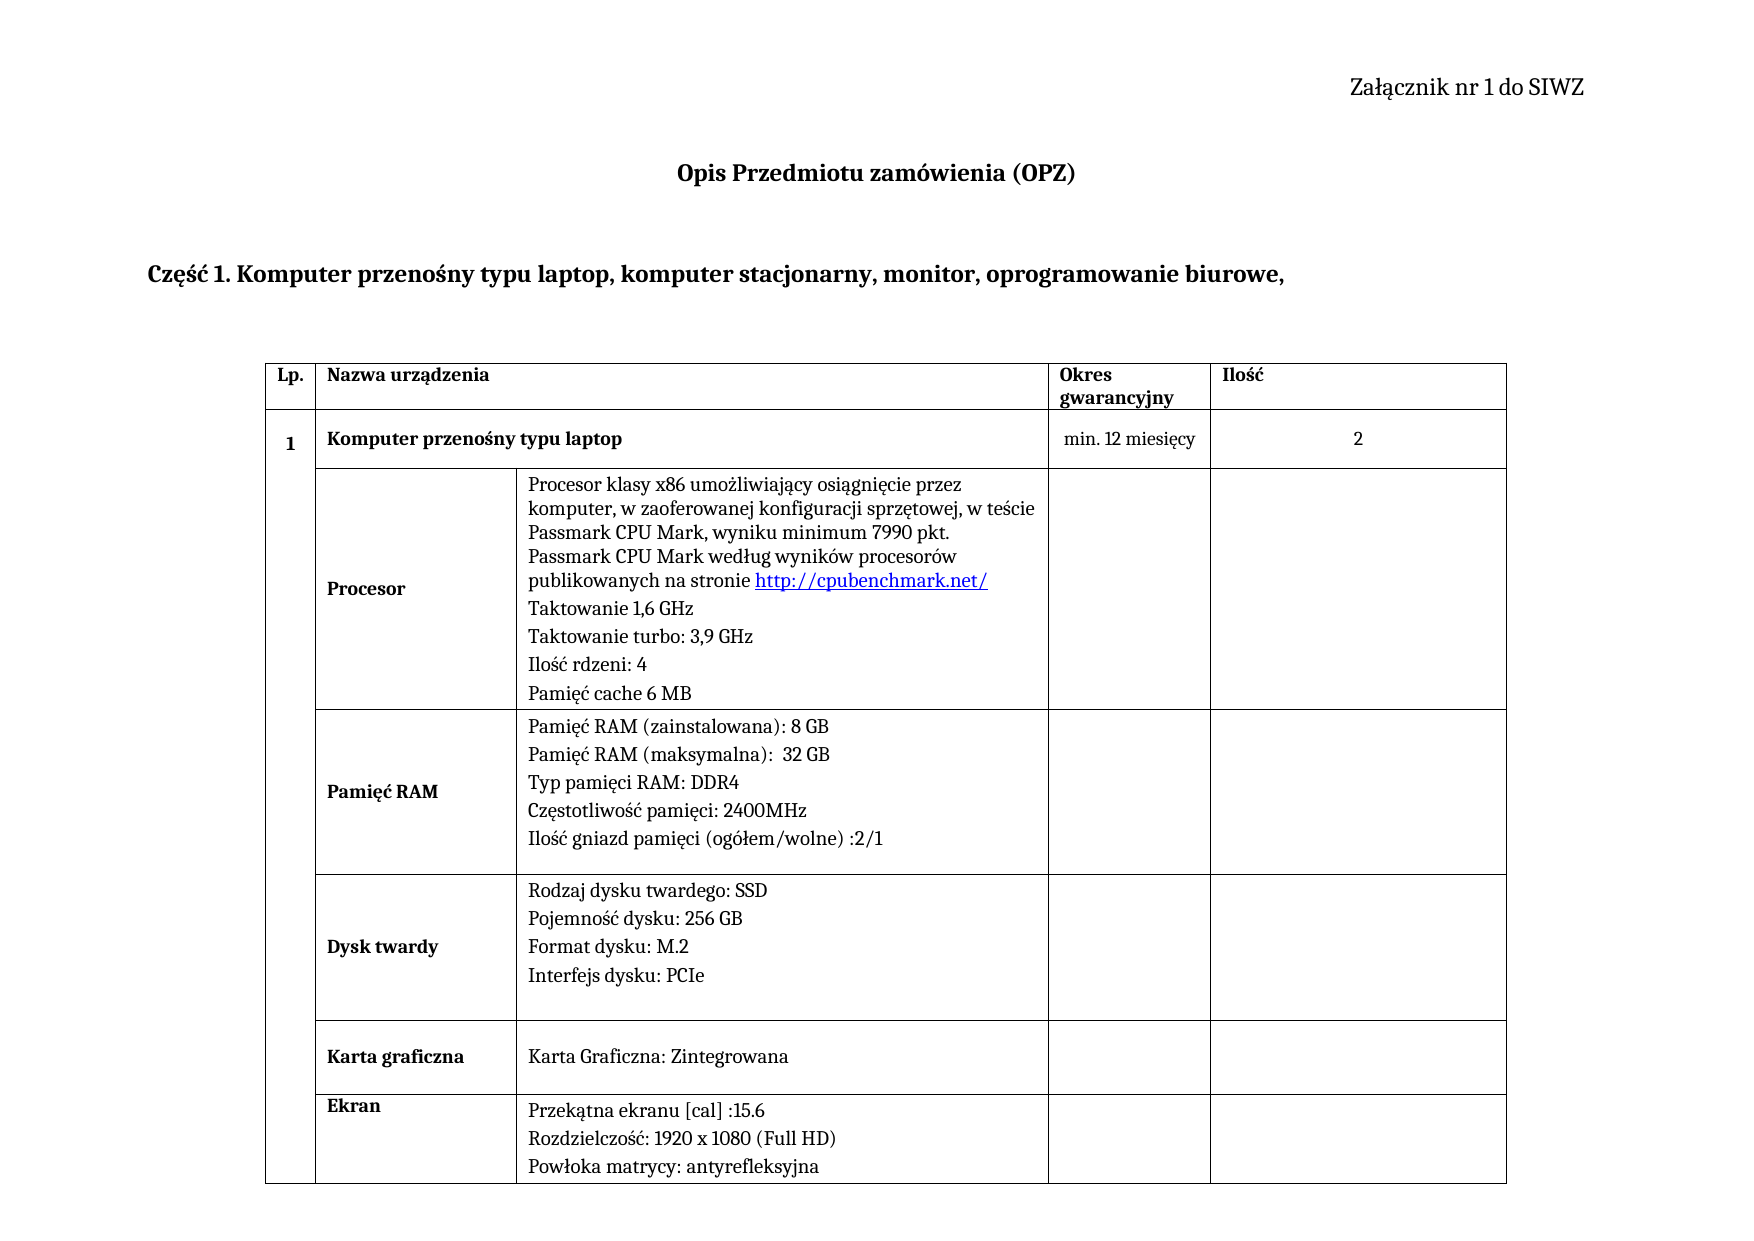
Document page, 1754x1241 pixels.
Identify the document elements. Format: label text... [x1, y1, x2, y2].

table_cell [1049, 469, 1210, 709]
text Załącznik nr 1 do SIWZ [148, 73, 1606, 102]
table_cell [1211, 1095, 1506, 1183]
table_header Ilość [1211, 364, 1506, 409]
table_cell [517, 1095, 1048, 1183]
table_cell [1049, 875, 1210, 1019]
table_cell 2 [1211, 410, 1506, 468]
table_cell Karta Graficzna: Zintegrowana [517, 1021, 1048, 1093]
table_cell Rodzaj dysku twardego: SSD Pojemność dysku: 256 GB Format dysku: M.2 Interfejs dysku: PCIe [517, 875, 1048, 1019]
table_cell Pamięć RAM (zainstalowana): 8 GB Pamięć RAM (maksymalna): 32 GB Typ pamięci RAM: DDR4 Częstotliwość pamięci: 2400MHz Ilość gniazd pamięci (ogółem/wolne) :2/1 [517, 710, 1048, 874]
table_header Okres gwarancyjny [1049, 364, 1210, 409]
table_header Lp. [266, 364, 315, 409]
table_cell [1049, 1095, 1210, 1183]
table_cell [1211, 710, 1506, 874]
table_cell [1049, 710, 1210, 874]
text Część 1. Komputer przenośny typu laptop, komputer stacjonarny, monitor, oprogramowanie biurowe, [148, 260, 1606, 289]
table_cell [1211, 875, 1506, 1019]
table_header Nazwa urządzenia [316, 364, 1048, 409]
table_cell [1211, 469, 1506, 709]
text Opis Przedmiotu zamówienia (OPZ) [148, 159, 1606, 188]
table_cell Pamięć RAM [316, 710, 516, 874]
table_cell Ekran [316, 1095, 516, 1183]
table_cell Procesor [316, 469, 516, 709]
table_cell Procesor klasy x86 umożliwiający osiągnięcie przez komputer, w zaoferowanej konfiguracji sprzętowej, w teście Passmark CPU Mark, wyniku minimum 7990 pkt. Passmark CPU Mark według wyników procesorów publikowanych na stronie http://cpubenchmark.net/ Taktowanie 1,6 GHz Taktowanie turbo: 3,9 GHz Ilość rdzeni: 4 Pamięć cache 6 MB [517, 469, 1048, 709]
table_cell 1 [266, 410, 315, 1183]
table_cell Karta graficzna [316, 1021, 516, 1093]
table_cell Komputer przenośny typu laptop [316, 410, 1048, 468]
table_cell Dysk twardy [316, 875, 516, 1019]
table_cell min. 12 miesięcy [1049, 410, 1210, 468]
table_cell [1211, 1021, 1506, 1093]
table_cell [1049, 1021, 1210, 1093]
